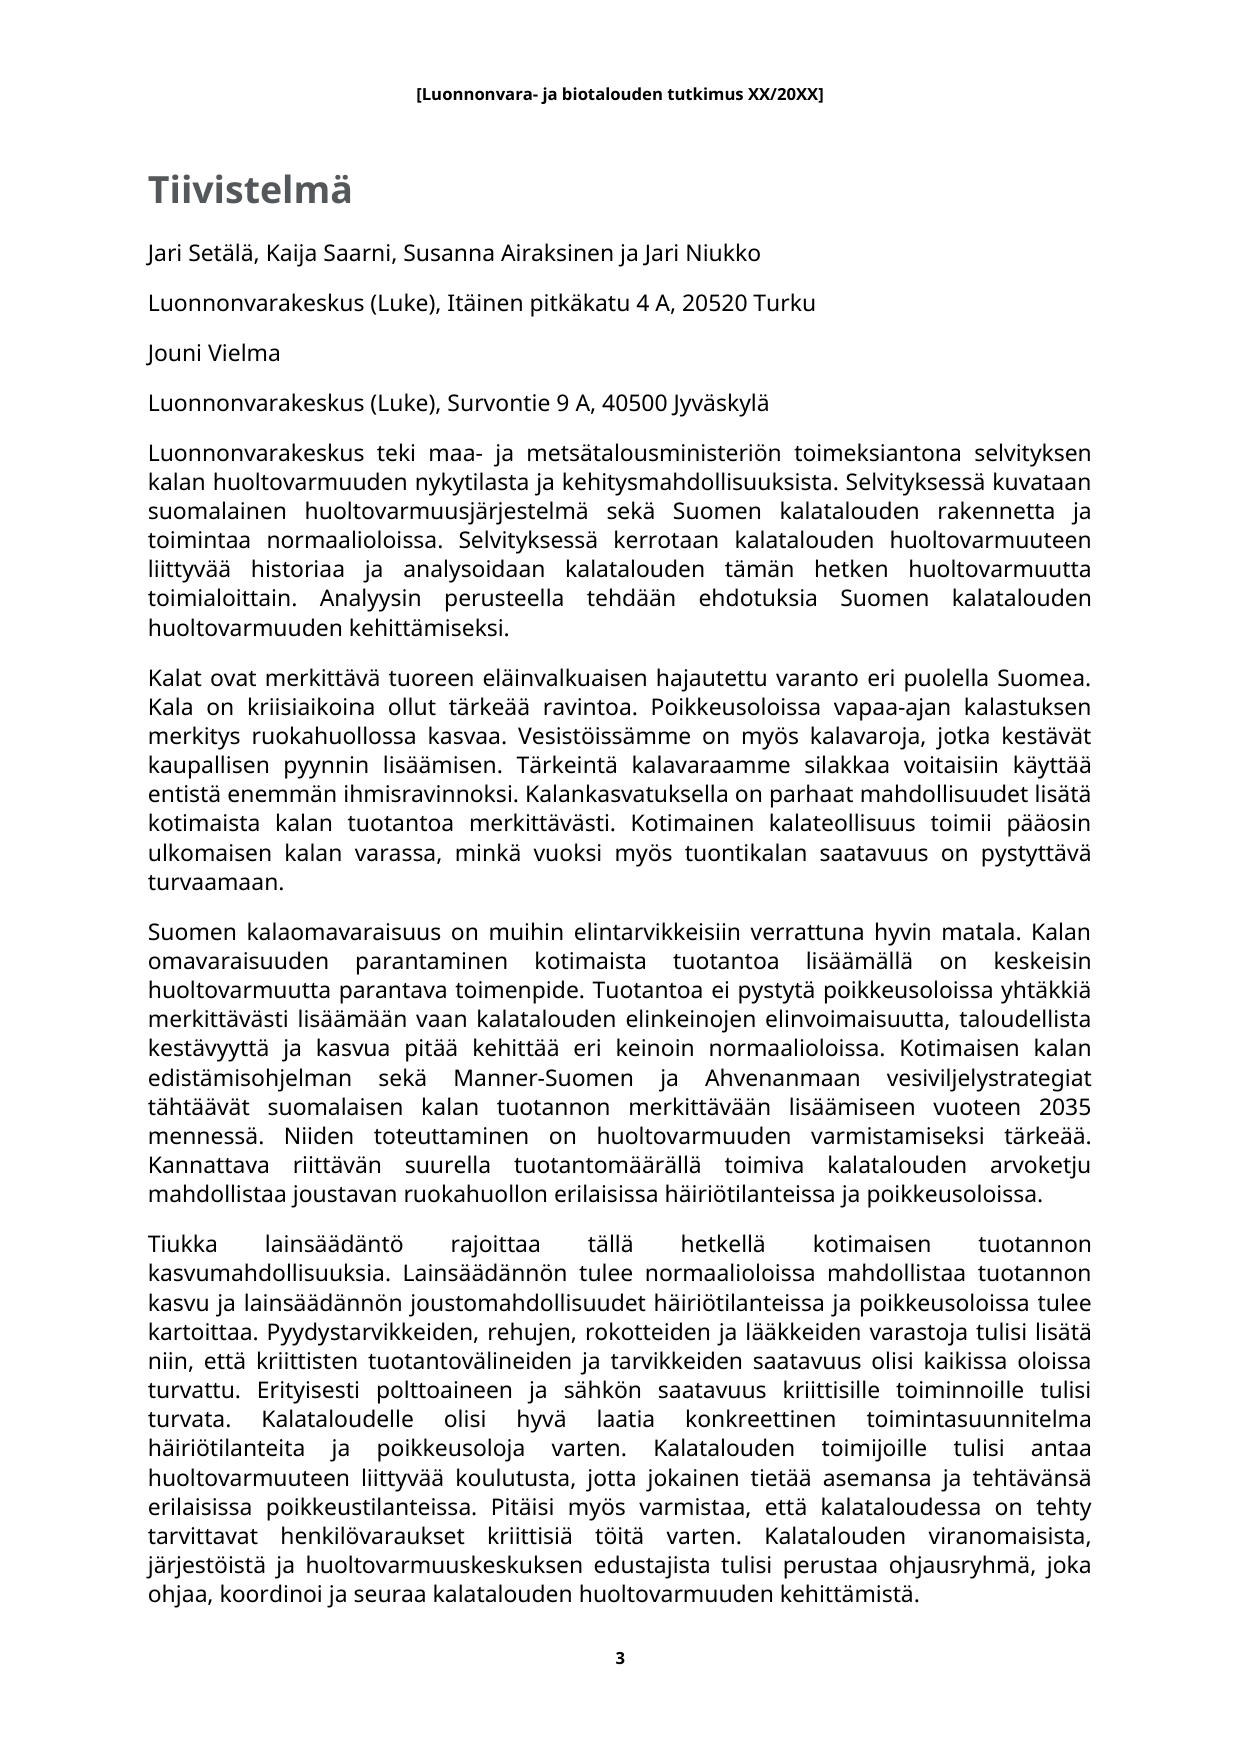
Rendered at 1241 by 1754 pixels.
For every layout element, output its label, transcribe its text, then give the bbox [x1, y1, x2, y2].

text Luonnonvarakeskus (Luke), Itäinen pitkäkatu 4 A, 20520 Turku [148, 288, 1092, 317]
text Luonnonvarakeskus (Luke), Survontie 9 A, 40500 Jyväskylä [148, 388, 1092, 417]
text Luonnonvarakeskus teki maa- ja metsätalousministeriön toimeksiantona selvityksen kalan huoltovarmuuden nykytilasta ja kehitysmahdollisuuksista. Selvityksessä kuvataan suomalainen huoltovarmuusjärjestelmä sekä Suomen kalatalouden rakennetta ja toimintaa normaalioloissa. Selvityksessä kerrotaan kalatalouden huoltovarmuuteen liittyvää historiaa ja analysoidaan kalatalouden tämän hetken huoltovarmuutta toimialoittain. Analyysin perusteella tehdään ehdotuksia Suomen kalatalouden huoltovarmuuden kehittämiseksi. [148, 438, 1092, 642]
text Jouni Vielma [148, 338, 1092, 367]
text Kalat ovat merkittävä tuoreen eläinvalkuaisen hajautettu varanto eri puolella Suomea. Kala on kriisiaikoina ollut tärkeää ravintoa. Poikkeusoloissa vapaa-ajan kalastuksen merkitys ruokahuollossa kasvaa. Vesistöissämme on myös kalavaroja, jotka kestävät kaupallisen pyynnin lisäämisen. Tärkeintä kalavaraamme silakkaa voitaisiin käyttää entistä enemmän ihmisravinnoksi. Kalankasvatuksella on parhaat mahdollisuudet lisätä kotimaista kalan tuotantoa merkittävästi. Kotimainen kalateollisuus toimii pääosin ulkomaisen kalan varassa, minkä vuoksi myös tuontikalan saatavuus on pystyttävä turvaamaan. [148, 663, 1092, 896]
text Jari Setälä, Kaija Saarni, Susanna Airaksinen ja Jari Niukko [148, 238, 1092, 267]
text Tiukka lainsäädäntö rajoittaa tällä hetkellä kotimaisen tuotannon kasvumahdollisuuksia. Lainsäädännön tulee normaalioloissa mahdollistaa tuotannon kasvu ja lainsäädännön joustomahdollisuudet häiriötilanteissa ja poikkeusoloissa tulee kartoittaa. Pyydystarvikkeiden, rehujen, rokotteiden ja lääkkeiden varastoja tulisi lisätä niin, että kriittisten tuotantovälineiden ja tarvikkeiden saatavuus olisi kaikissa oloissa turvattu. Erityisesti polttoaineen ja sähkön saatavuus kriittisille toiminnoille tulisi turvata. Kalataloudelle olisi hyvä laatia konkreettinen toimintasuunnitelma häiriötilanteita ja poikkeusoloja varten. Kalatalouden toimijoille tulisi antaa huoltovarmuuteen liittyvää koulutusta, jotta jokainen tietää asemansa ja tehtävänsä erilaisissa poikkeustilanteissa. Pitäisi myös varmistaa, että kalataloudessa on tehty tarvittavat henkilövaraukset kriittisiä töitä varten. Kalatalouden viranomaisista, järjestöistä ja huoltovarmuuskeskuksen edustajista tulisi perustaa ohjausryhmä, joka ohjaa, koordinoi ja seuraa kalatalouden huoltovarmuuden kehittämistä. [148, 1229, 1092, 1608]
text Tiivistelmä [148, 169, 1092, 213]
text Suomen kalaomavaraisuus on muihin elintarvikkeisiin verrattuna hyvin matala. Kalan omavaraisuuden parantaminen kotimaista tuotantoa lisäämällä on keskeisin huoltovarmuutta parantava toimenpide. Tuotantoa ei pystytä poikkeusoloissa yhtäkkiä merkittävästi lisäämään vaan kalatalouden elinkeinojen elinvoimaisuutta, taloudellista kestävyyttä ja kasvua pitää kehittää eri keinoin normaalioloissa. Kotimaisen kalan edistämisohjelman sekä Manner-Suomen ja Ahvenanmaan vesiviljelystrategiat tähtäävät suomalaisen kalan tuotannon merkittävään lisäämiseen vuoteen 2035 mennessä. Niiden toteuttaminen on huoltovarmuuden varmistamiseksi tärkeää. Kannattava riittävän suurella tuotantomäärällä toimiva kalatalouden arvoketju mahdollistaa joustavan ruokahuollon erilaisissa häiriötilanteissa ja poikkeusoloissa. [148, 917, 1092, 1208]
